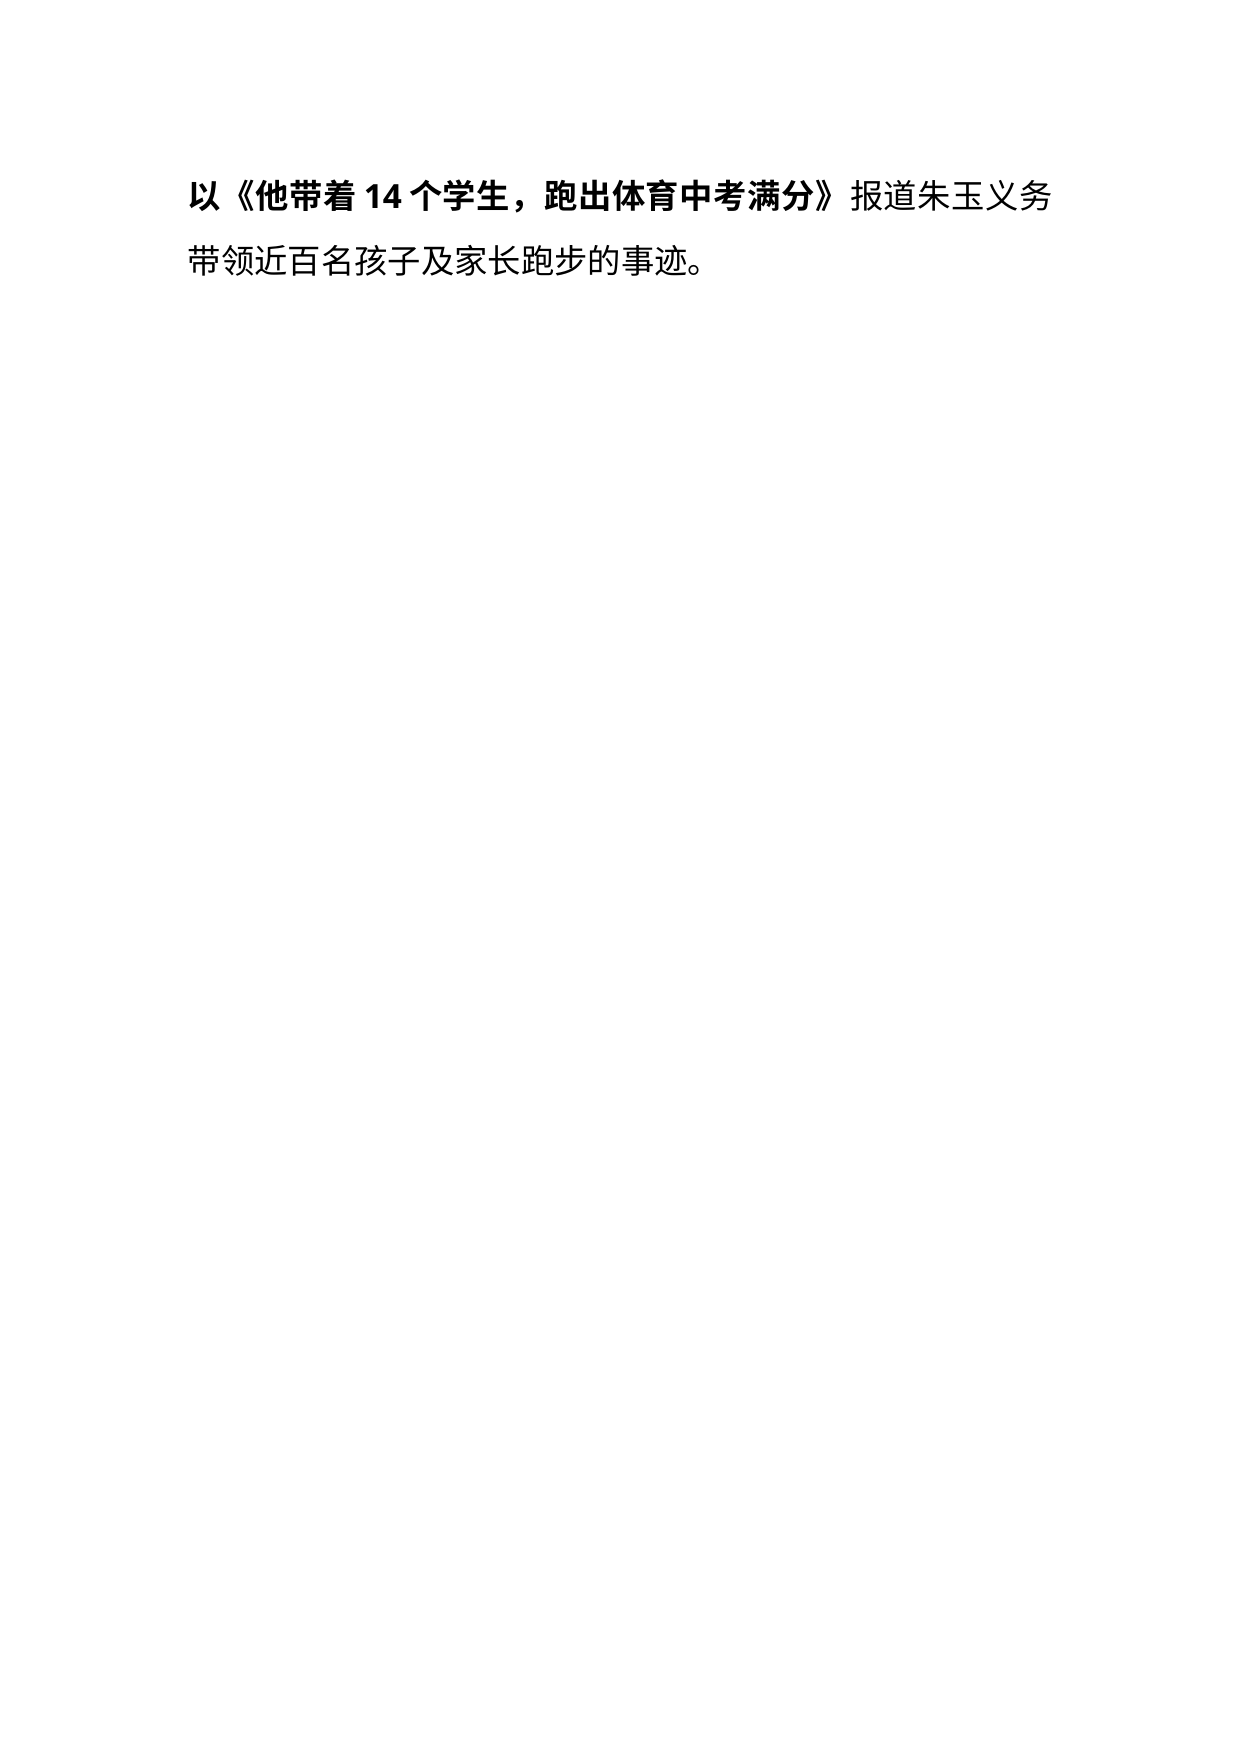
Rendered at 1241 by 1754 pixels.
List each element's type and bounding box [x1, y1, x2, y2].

text [187, 162, 1053, 292]
